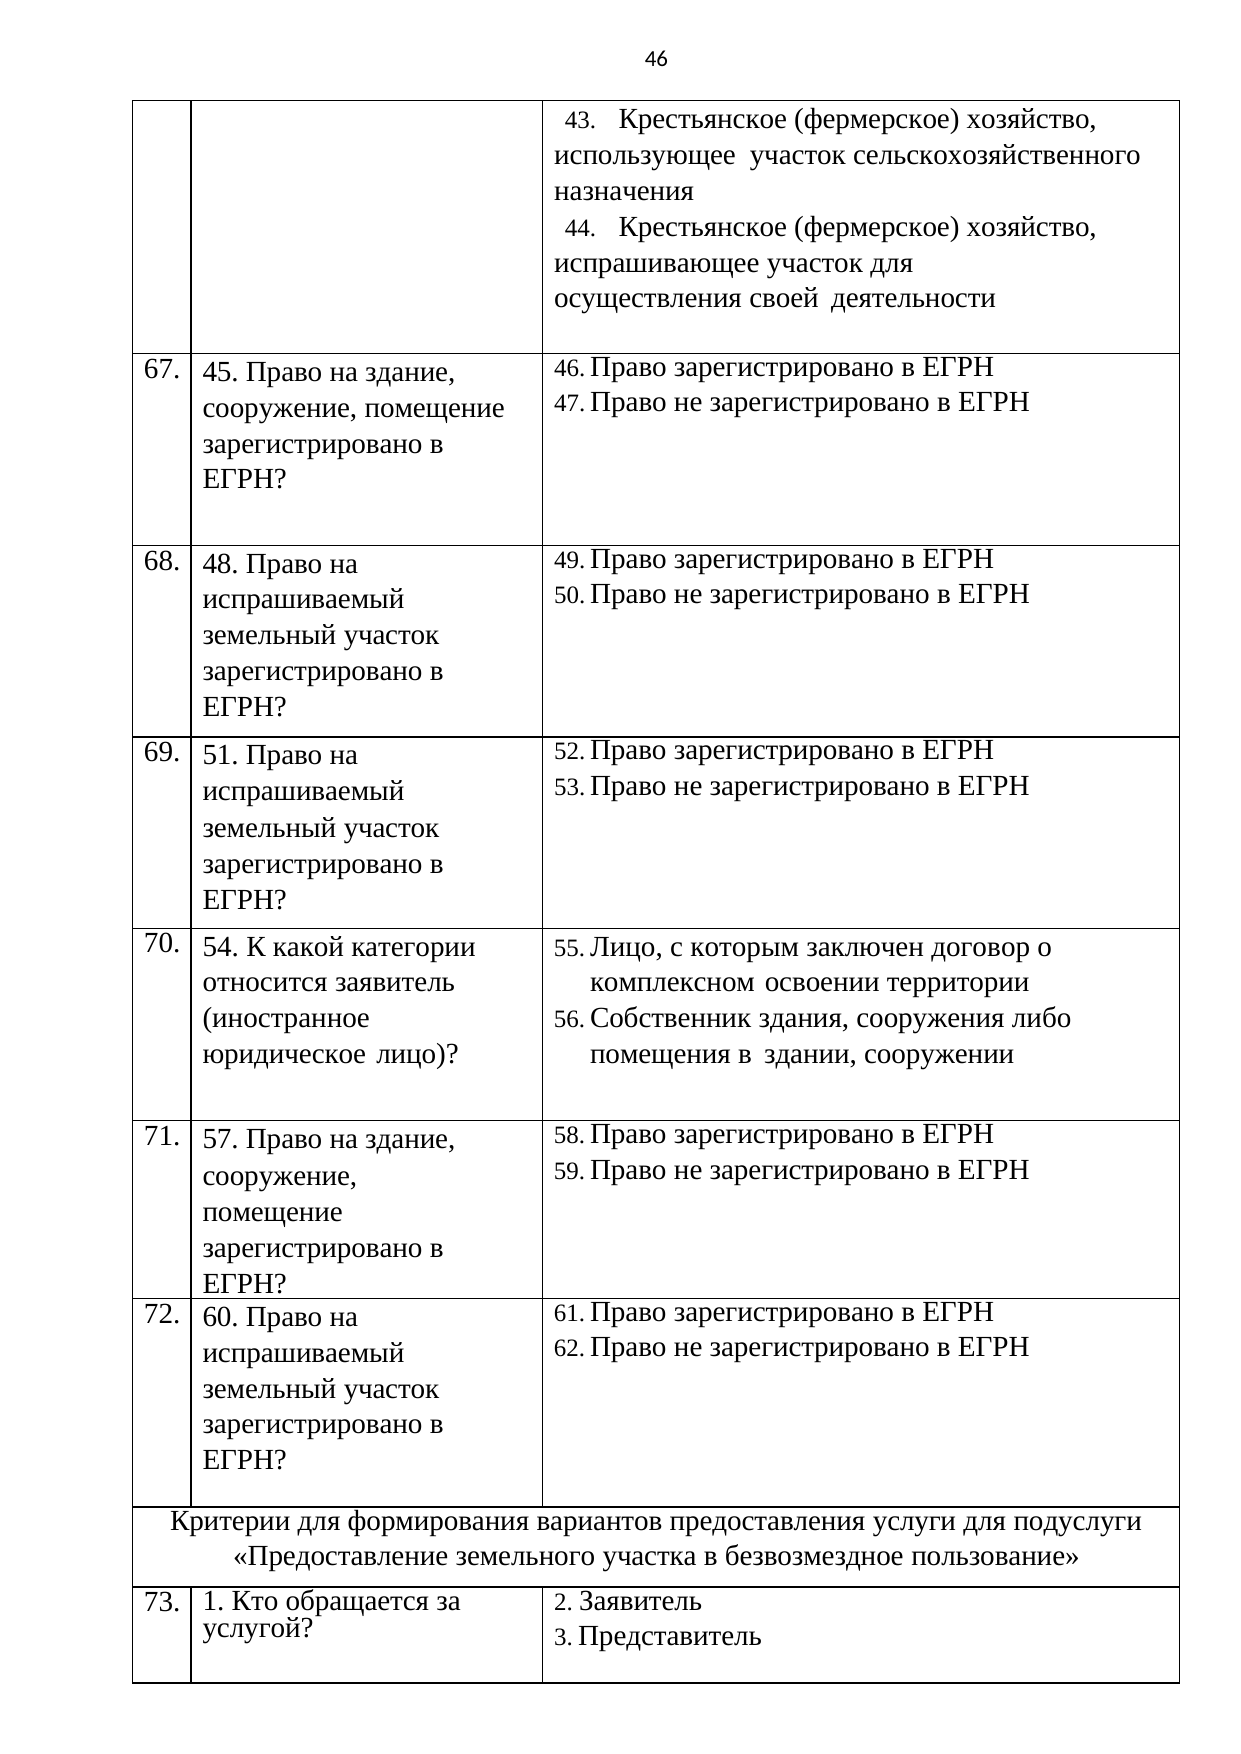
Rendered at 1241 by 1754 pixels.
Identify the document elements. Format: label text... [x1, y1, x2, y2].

table_cell [192, 101, 542, 353]
table_cell 54. К какой категории относится заявитель (иностранное юридическое лицо)? [192, 929, 542, 1120]
table_cell Право зарегистрировано в ЕГРН Право не зарегистрировано в ЕГРН [543, 546, 1179, 736]
table_cell 45. Право на здание, сооружение, помещение зарегистрировано в ЕГРН? [192, 354, 542, 544]
table_cell Право зарегистрировано в ЕГРН Право не зарегистрировано в ЕГРН [543, 738, 1179, 927]
table_cell 70. [133, 929, 190, 1120]
table_cell 57. Право на здание, сооружение, помещение зарегистрировано в ЕГРН? [192, 1121, 542, 1298]
table_cell Заявитель Представитель [543, 1588, 1179, 1682]
table_cell 68. [133, 546, 190, 736]
table_cell Критерии для формирования вариантов предоставления услуги для подуслуги «Предоставление земельного участка в безвозмездное пользование» [133, 1508, 1179, 1586]
table_cell Крестьянское (фермерское) хозяйство, использующее участок сельскохозяйственного назначения Крестьянское (фермерское) хозяйство, испрашивающее участок для осуществления своей деятельности [543, 101, 1179, 353]
table_cell 1. Кто обращается за услугой? [192, 1588, 542, 1682]
table_cell Право зарегистрировано в ЕГРН Право не зарегистрировано в ЕГРН [543, 354, 1179, 544]
table_cell 67. [133, 354, 190, 544]
table_cell 73. [133, 1588, 190, 1682]
table_cell Право зарегистрировано в ЕГРН Право не зарегистрировано в ЕГРН [543, 1299, 1179, 1506]
table_cell 71. [133, 1121, 190, 1298]
table_cell [133, 101, 190, 353]
table_cell 51. Право на испрашиваемый земельный участок зарегистрировано в ЕГРН? [192, 738, 542, 927]
table_cell 60. Право на испрашиваемый земельный участок зарегистрировано в ЕГРН? [192, 1299, 542, 1506]
table_cell 69. [133, 738, 190, 927]
table_cell Право зарегистрировано в ЕГРН Право не зарегистрировано в ЕГРН [543, 1121, 1179, 1298]
table_cell Лицо, с которым заключен договор о комплексном освоении территории Собственник здания, сооружения либо помещения в здании, сооружении [543, 929, 1179, 1120]
table_cell 72. [133, 1299, 190, 1506]
table_cell 48. Право на испрашиваемый земельный участок зарегистрировано в ЕГРН? [192, 546, 542, 736]
